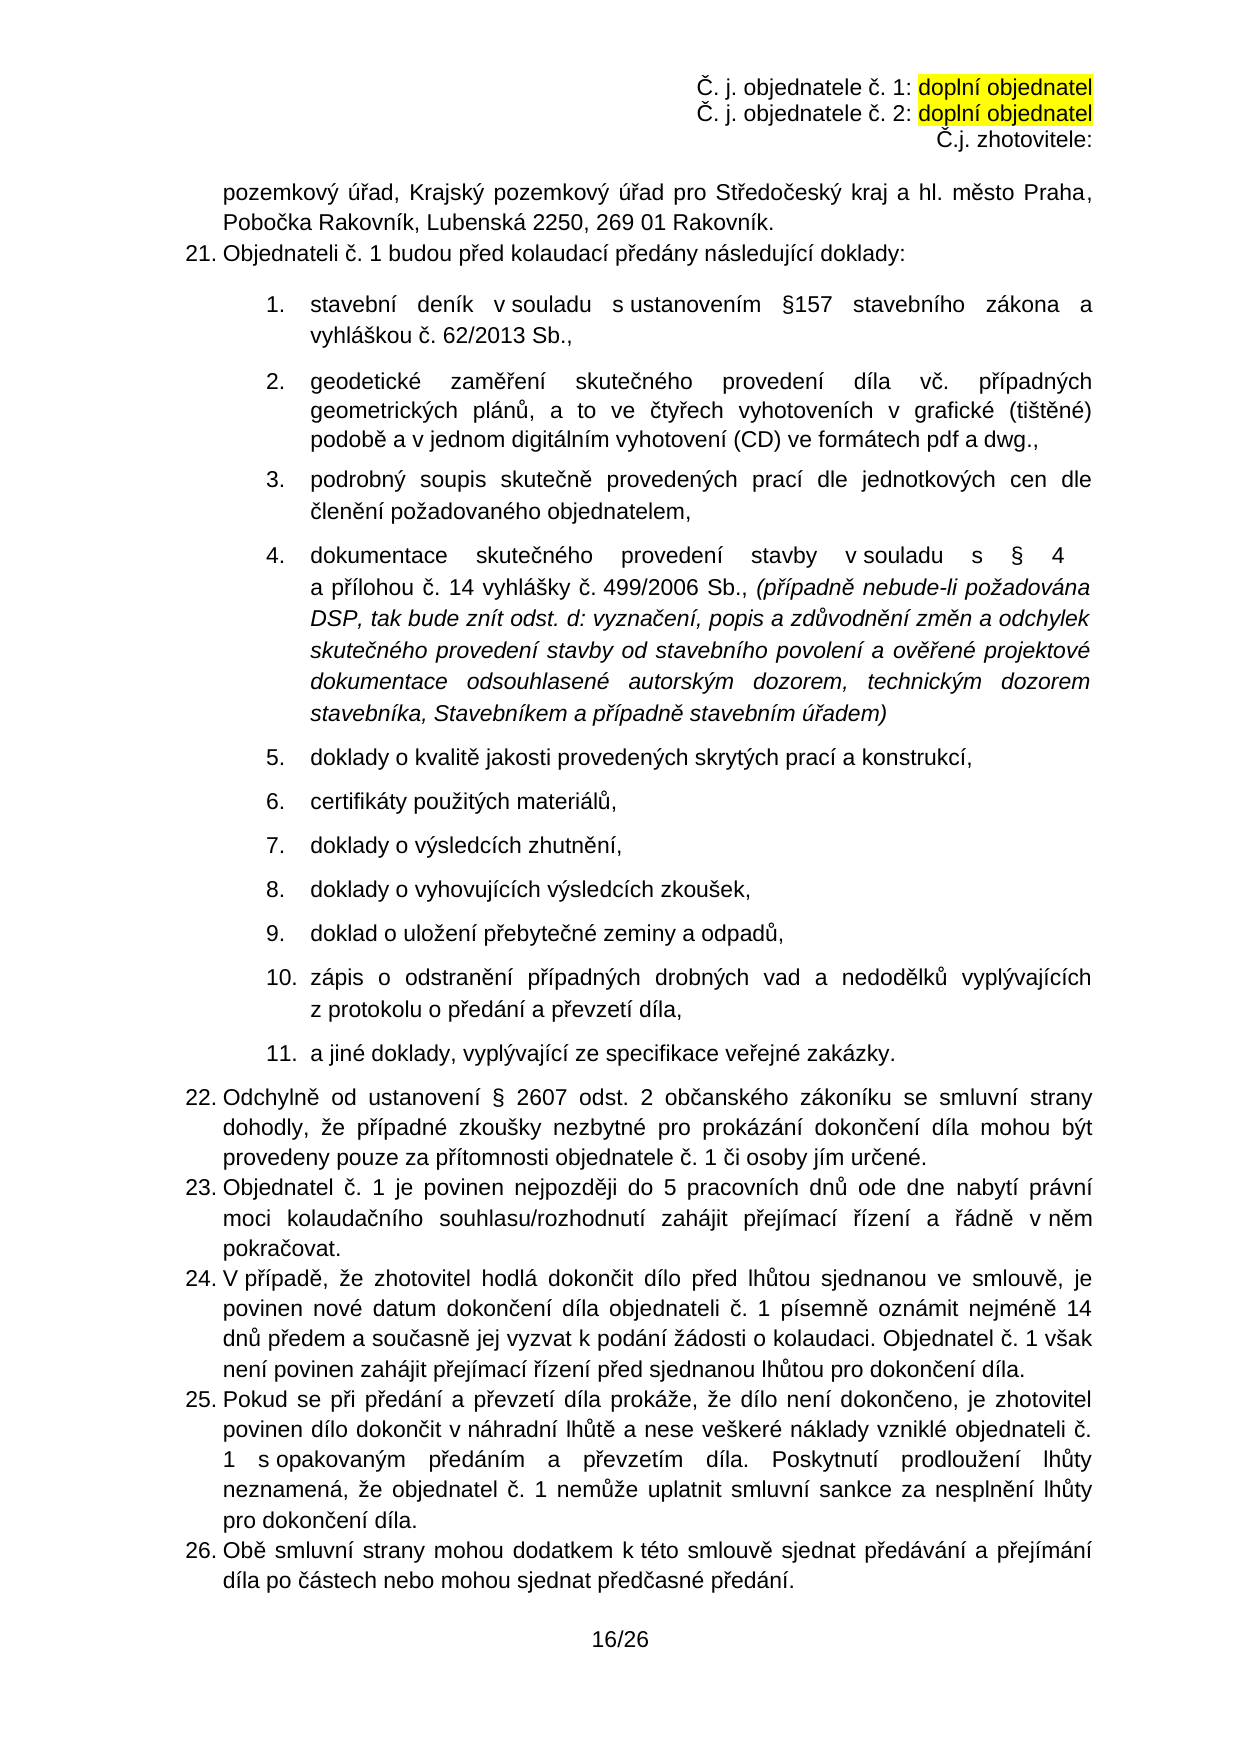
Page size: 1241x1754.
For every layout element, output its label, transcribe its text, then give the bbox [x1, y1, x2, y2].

list Odchylně od ustanovení § 2607 odst. 2 občanského zákoníku se smluvní strany dohodly, že případné zkoušky nezbytné pro prokázání dokončení díla mohou být provedeny pouze za přítomnosti objednatele č. 1 či osoby jím určené. [185, 1084, 1093, 1171]
list podrobný soupis skutečně provedených prací dle jednotkových cen dle členění požadovaného objednatelem, [266, 466, 1093, 524]
list dokumentace skutečného provedení stavby v souladu s § 4 a přílohou č. 14 vyhlášky č. 499/2006 Sb., (případně nebude-li požadována DSP, tak bude znít odst. d: vyznačení, popis a zdůvodnění změn a odchylek skutečného provedení stavby od stavebního povolení a ověřené projektové dokumentace odsouhlasené autorským dozorem, technickým dozorem stavebníka, Stavebníkem a případně stavebním úřadem) [266, 542, 1093, 726]
list geodetické zaměření skutečného provedení díla vč. případných geometrických plánů, a to ve čtyřech vyhotoveních v grafické (tištěné) podobě a v jednom digitálním vyhotovení (CD) ve formátech pdf a dwg., [266, 366, 1093, 454]
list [185, 179, 1093, 236]
list doklady o vyhovujících výsledcích zkoušek, [266, 876, 1093, 902]
list stavební deník v souladu s ustanovením §157 stavebního zákona a vyhláškou č. 62/2013 Sb., [266, 291, 1093, 348]
list zápis o odstranění případných drobných vad a nedodělků vyplývajících z protokolu o předání a převzetí díla, [266, 964, 1093, 1022]
list Obě smluvní strany mohou dodatkem k této smlouvě sjednat předávání a přejímání díla po částech nebo mohou sjednat předčasné předání. [185, 1537, 1093, 1593]
list Objednateli č. 1 budou před kolaudací předány následující doklady: [185, 239, 1093, 266]
list a jiné doklady, vyplývající ze specifikace veřejné zakázky. [266, 1040, 1093, 1066]
list Objednatel č. 1 je povinen nejpozději do 5 pracovních dnů ode dne nabytí právní moci kolaudačního souhlasu/rozhodnutí zahájit přejímací řízení a řádně v něm pokračovat. [185, 1174, 1093, 1261]
list doklady o kvalitě jakosti provedených skrytých prací a konstrukcí, [266, 744, 1093, 770]
list Pokud se při předání a převzetí díla prokáže, že dílo není dokončeno, je zhotovitel povinen dílo dokončit v náhradní lhůtě a nese veškeré náklady vzniklé objednateli č. 1 s opakovaným předáním a převzetím díla. Poskytnutí prodloužení lhůty neznamená, že objednatel č. 1 nemůže uplatnit smluvní sankce za nesplnění lhůty pro dokončení díla. [185, 1386, 1093, 1533]
list certifikáty použitých materiálů, [266, 788, 1093, 814]
list doklad o uložení přebytečné zeminy a odpadů, [266, 920, 1093, 946]
list doklady o výsledcích zhutnění, [266, 832, 1093, 858]
list V případě, že zhotovitel hodlá dokončit dílo před lhůtou sjednanou ve smlouvě, je povinen nové datum dokončení díla objednateli č. 1 písemně oznámit nejméně 14 dnů předem a současně jej vyzvat k podání žádosti o kolaudaci. Objednatel č. 1 však není povinen zahájit přejímací řízení před sjednanou lhůtou pro dokončení díla. [185, 1265, 1093, 1382]
